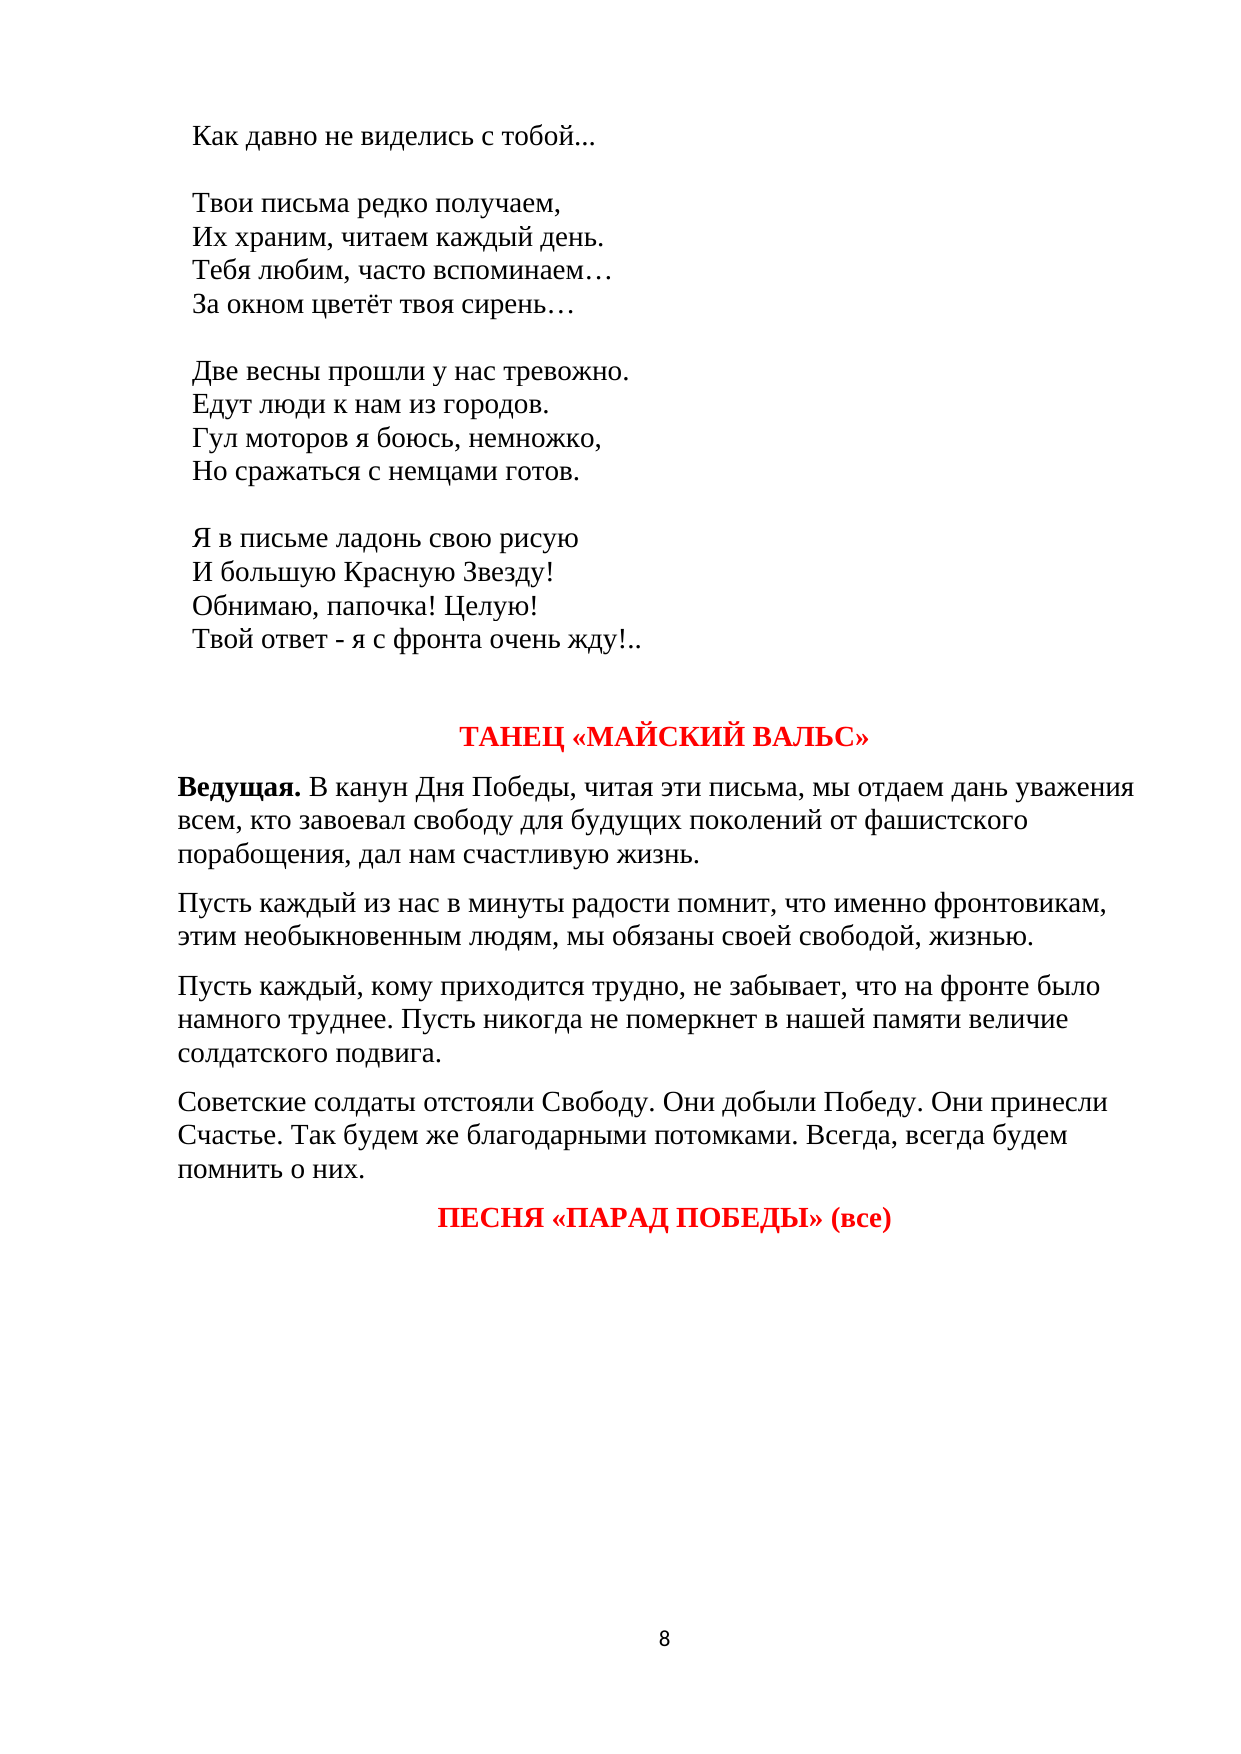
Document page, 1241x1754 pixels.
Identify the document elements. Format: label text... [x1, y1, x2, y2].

text ТАНЕЦ «МАЙСКИЙ ВАЛЬС» [177, 719, 1152, 753]
text Советские солдаты отстояли Свободу. Они добыли Победу. Они принесли Счастье. Так будем же благодарными потомками. Всегда, всегда будем помнить о них. [177, 1084, 1152, 1184]
text Пусть каждый из нас в минуты радости помнит, что именно фронтовикам, этим необыкновенным людям, мы обязаны своей свободой, жизнью. [177, 885, 1152, 952]
text Ведущая. В канун Дня Победы, читая эти письма, мы отдаем дань уважения всем, кто завоевал свободу для будущих поколений от фашистского порабощения, дал нам счастливую жизнь. [177, 769, 1152, 869]
text Пусть каждый, кому приходится трудно, не забывает, что на фронте было намного труднее. Пусть никогда не померкнет в нашей памяти величие солдатского подвига. [177, 968, 1152, 1068]
text ПЕСНЯ «ПАРАД ПОБЕДЫ» (все) [177, 1200, 1152, 1234]
